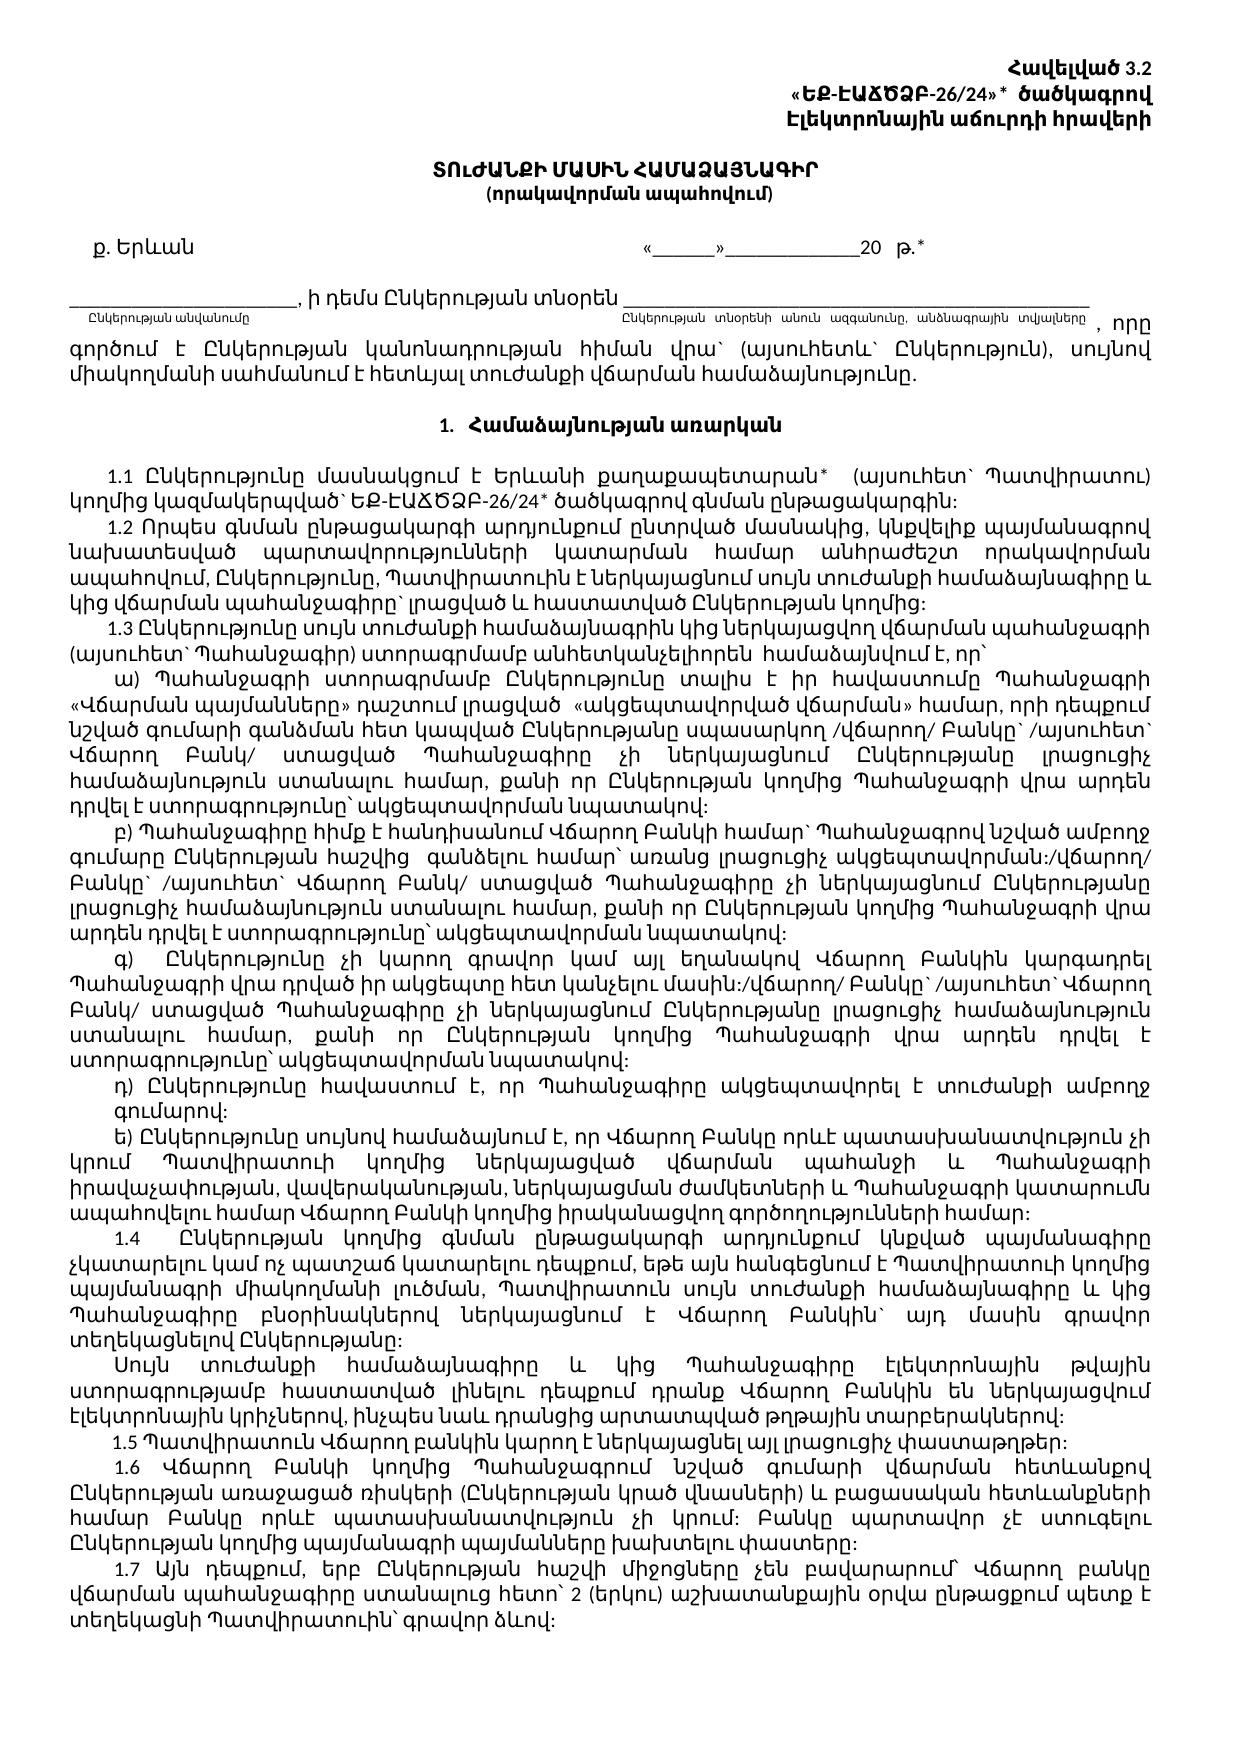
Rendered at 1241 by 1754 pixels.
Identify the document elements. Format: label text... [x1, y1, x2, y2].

text (որակավորման ապահովում) [69, 183, 1152, 206]
text ա) Պահանջագրի ստորագրմամբ Ընկերությունը տալիս է իր հավաստումը Պահանջագրի «Վճարման պայմանները» դաշտում լրացված «ակցեպտավորված վճարման» համար, որի դեպքում նշված գումարի գանձման հետ կապված Ընկերությանը սպասարկող /վճարող/ Բանկը` /այսուհետ` Վճարող Բանկ/ ստացված Պահանջագիրը չի ներկայացնում Ընկերությանը լրացուցիչ համաձայնություն ստանալու համար, քանի որ Ընկերության կողմից Պահանջագրի վրա արդեն դրվել է ստորագրությունը՝ ակցեպտավորման նպատակով: [69, 666, 1152, 819]
text Ընկերության անվանումը Ընկերության տնօրենի անուն ազգանունը, անձնագրային տվյալները , որը գործում է Ընկերության կանոնադրության հիման վրա` (այսուհետև` Ընկերություն), սույնով միակողմանի սահմանում է հետևյալ տուժանքի վճարման համաձայնությունը. [69, 311, 1152, 387]
text ե) Ընկերությունը սույնով համաձայնում է, որ Վճարող Բանկը որևէ պատասխանատվություն չի կրում Պատվիրատուի կողմից ներկայացված վճարման պահանջի և Պահանջագրի իրավաչափության, վավերականության, ներկայացման ժամկետների և Պահանջագրի կատարումն ապահովելու համար Վճարող Բանկի կողմից իրականացվող գործողությունների համար: [69, 1124, 1152, 1226]
text բ) Պահանջագիրը հիմք է հանդիսանում Վճարող Բանկի համար` Պահանջագրով նշված ամբողջ գումարը Ընկերության հաշվից գանձելու համար՝ առանց լրացուցիչ ակցեպտավորման:/վճարող/ Բանկը` /այսուհետ` Վճարող Բանկ/ ստացված Պահանջագիրը չի ներկայացնում Ընկերությանը լրացուցիչ համաձայնություն ստանալու համար, քանի որ Ընկերության կողմից Պահանջագրի վրա արդեն դրվել է ստորագրությունը՝ ակցեպտավորման նպատակով: [69, 819, 1152, 946]
text ______________________, ի դեմս Ընկերության տնօրեն _____________________________________________ [69, 285, 1152, 311]
text գ) Ընկերությունը չի կարող գրավոր կամ այլ եղանակով Վճարող Բանկին կարգադրել Պահանջագրի վրա դրված իր ակցեպտը հետ կանչելու մասին:/վճարող/ Բանկը` /այսուհետ` Վճարող Բանկ/ ստացված Պահանջագիրը չի ներկայացնում Ընկերությանը լրացուցիչ համաձայնություն ստանալու համար, քանի որ Ընկերության կողմից Պահանջագրի վրա արդեն դրվել է ստորագրությունը՝ ակցեպտավորման նպատակով: [69, 946, 1152, 1073]
text ք. Երևան «______»_____________20 թ.* [69, 234, 1152, 260]
text 1.3 Ընկերությունը սույն տուժանքի համաձայնագրին կից ներկայացվող վճարման պահանջագրի (այսուհետ` Պահանջագիր) ստորագրմամբ անհետկանչելիորեն համաձայնվում է, որ՝ [69, 616, 1152, 666]
text 1.6 Վճարող Բանկի կողմից Պահանջագրում նշված գումարի վճարման հետևանքով Ընկերության առաջացած ռիսկերի (Ընկերության կրած վնասների) և բացասական հետևանքների համար Բանկը որևէ պատասխանատվություն չի կրում: Բանկը պարտավոր չէ ստուգելու Ընկերության կողմից պայմանագրի պայմանները խախտելու փաստերը: [69, 1454, 1152, 1556]
text 1.4 Ընկերության կողմից գնման ընթացակարգի արդյունքում կնքված պայմանագիրը չկատարելու կամ ոչ պատշաճ կատարելու դեպքում, եթե այն հանգեցնում է Պատվիրատուի կողմից պայմանագրի միակողմանի լուծման, Պատվիրատուն սույն տուժանքի համաձայնագիրը և կից Պահանջագիրը բնօրինակներով ներկայացնում է Վճարող Բանկին` այդ մասին գրավոր տեղեկացնելով Ընկերությանը: [69, 1226, 1152, 1353]
text ՏՈւԺԱՆՔԻ ՄԱՍԻՆ ՀԱՄԱՁԱՅՆԱԳԻՐ [69, 157, 1152, 183]
text 1. Համաձայնության առարկան [69, 412, 1152, 438]
text 1.1 Ընկերությունը մասնակցում է Երևանի քաղաքապետարան* (այսուհետ` Պատվիրատու) կողմից կազմակերպված` ԵՔ-ԷԱՃԾՁԲ-26/24* ծածկագրով գնման ընթացակարգին: [69, 463, 1152, 514]
text Սույն տուժանքի համաձայնագիրը և կից Պահանջագիրը էլեկտրոնային թվային ստորագրությամբ հաստատված լինելու դեպքում դրանք Վճարող Բանկին են ներկայացվում էլեկտրոնային կրիչներով, ինչպես նաև դրանցից արտատպված թղթային տարբերակներով: [69, 1353, 1152, 1429]
text «ԵՔ-ԷԱՃԾՁԲ-26/24»* ծածկագրով [69, 81, 1152, 106]
text Էլեկտրոնային աճուրդի հրավերի [69, 106, 1152, 132]
text 1.5 Պատվիրատուն Վճարող բանկին կարող է ներկայացնել այլ լրացուցիչ փաստաթղթեր: [69, 1429, 1152, 1454]
text 1.7 Այն դեպքում, երբ Ընկերության հաշվի միջոցները չեն բավարարում՝ Վճարող բանկը վճարման պահանջագիրը ստանալուց հետո՝ 2 (երկու) աշխատանքային օրվա ընթացքում պետք է տեղեկացնի Պատվիրատուին՝ գրավոր ձևով: [69, 1556, 1152, 1632]
text Հավելված 3.2 [69, 56, 1152, 81]
text դ) Ընկերությունը հավաստում է, որ Պահանջագիրը ակցեպտավորել է տուժանքի ամբողջ գումարով: [113, 1073, 1152, 1124]
text 1.2 Որպես գնման ընթացակարգի արդյունքում ընտրված մասնակից, կնքվելիք պայմանագրով նախատեսված պարտավորությունների կատարման համար անհրաժեշտ որակավորման ապահովում, Ընկերությունը, Պատվիրատուին է ներկայացնում սույն տուժանքի համաձայնագիրը և կից վճարման պահանջագիրը` լրացված և հաստատված Ընկերության կողմից: [69, 514, 1152, 616]
